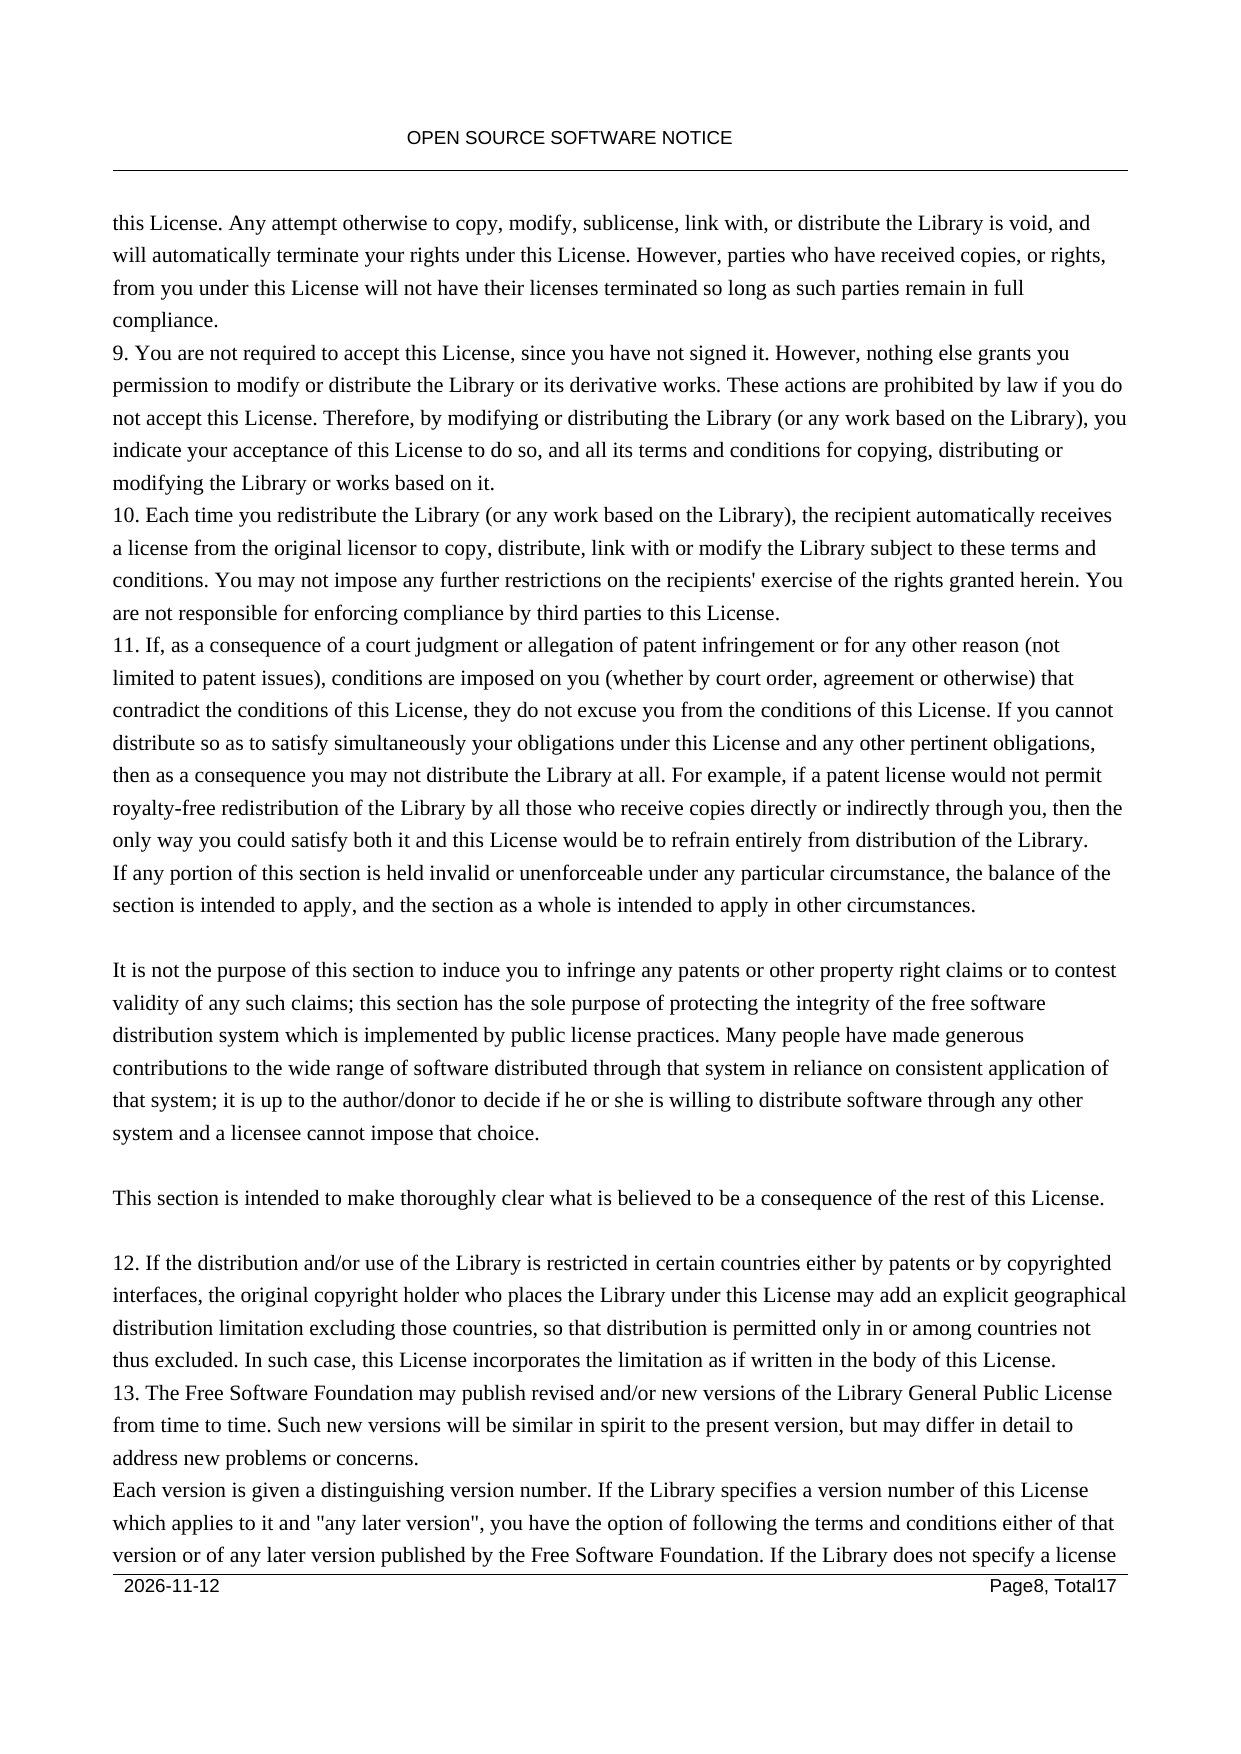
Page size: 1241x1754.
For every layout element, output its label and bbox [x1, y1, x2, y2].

text [112, 206, 1128, 1571]
